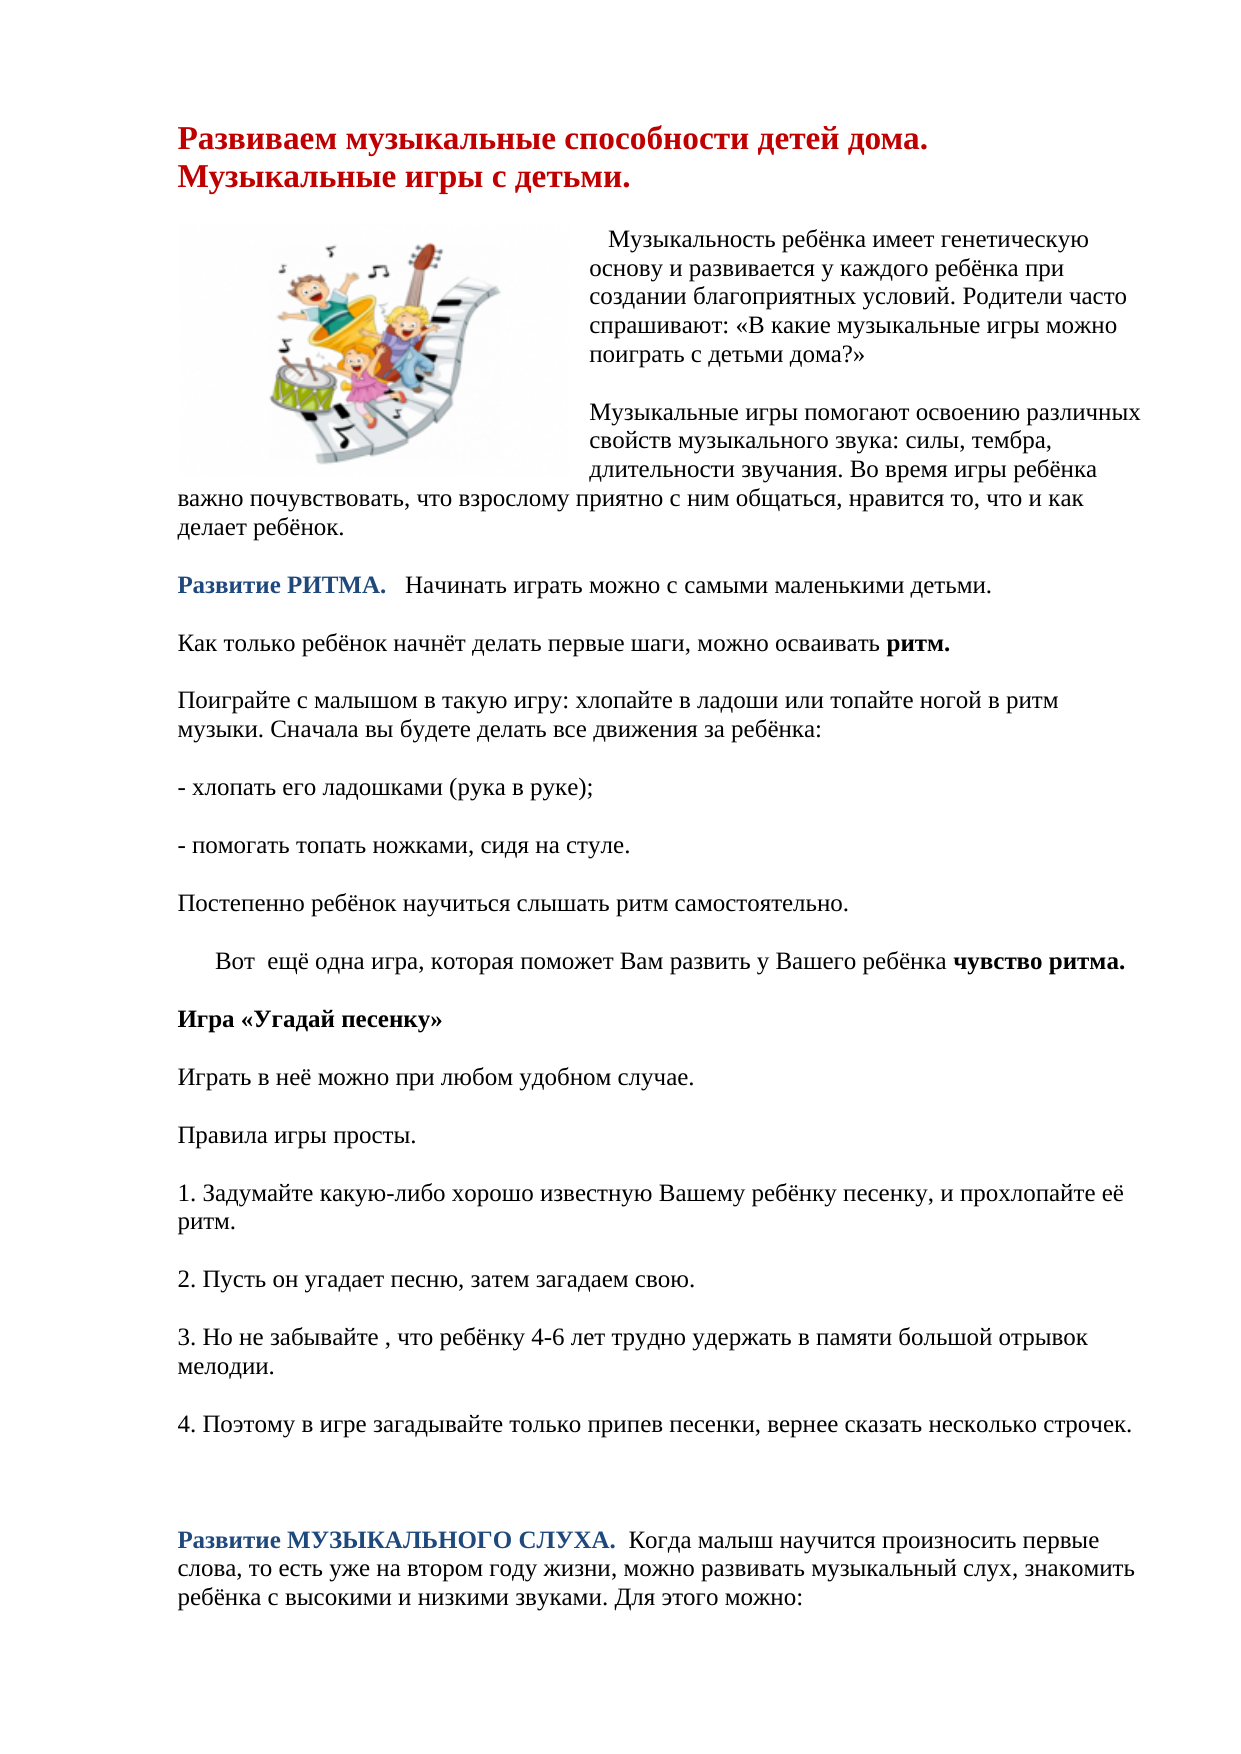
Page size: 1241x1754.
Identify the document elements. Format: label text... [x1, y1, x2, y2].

text Развитие РИТМА. Начинать играть можно с самыми маленькими детьми. [177, 570, 1152, 598]
text Развиваем музыкальные способности детей дома. Музыкальные игры с детьми. [177, 118, 1152, 195]
text Играть в неё можно при любом удобном случае. [177, 1062, 1152, 1091]
text - хлопать его ладошками (рука в руке); [177, 772, 1152, 801]
picture [179, 223, 571, 477]
text Поиграйте с малышом в такую игру: хлопайте в ладоши или топайте ногой в ритм музыки. Сначала вы будете делать все движения за ребёнка: [177, 686, 1152, 743]
text Постепенно ребёнок научиться слышать ритм самостоятельно. [177, 888, 1152, 917]
text Игра «Угадай песенку» [177, 1004, 1152, 1033]
text 2. Пусть он угадает песню, затем загадаем свою. [177, 1264, 1152, 1293]
text Вот ещё одна игра, которая поможет Вам развить у Вашего ребёнка чувство ритма. [177, 946, 1152, 975]
text Развитие МУЗЫКАЛЬНОГО СЛУХА. Когда малыш научится произносить первые слова, то есть уже на втором году жизни, можно развивать музыкальный слух, знакомить ребёнка с высокими и низкими звуками. Для этого можно: [177, 1525, 1152, 1611]
text 1. Задумайте какую-либо хорошо известную Вашему ребёнку песенку, и прохлопайте её ритм. [177, 1178, 1152, 1235]
text Как только ребёнок начнёт делать первые шаги, можно осваивать ритм. [177, 628, 1152, 656]
text - помогать топать ножками, сидя на стуле. [177, 830, 1152, 859]
text 4. Поэтому в игре загадывайте только припев песенки, вернее сказать несколько строчек. [177, 1409, 1152, 1438]
text Музыкальные игры помогают освоению различных свойств музыкального звука: силы, тембра, длительности звучания. Во время игры ребёнка важно почувствовать, что взрослому приятно с ним общаться, нравится то, что и как делает ребёнок. [177, 397, 1152, 541]
text 3. Но не забывайте , что ребёнку 4-6 лет трудно удержать в памяти большой отрывок мелодии. [177, 1322, 1152, 1380]
text Правила игры просты. [177, 1120, 1152, 1148]
text Музыкальность ребёнка имеет генетическую основу и развивается у каждого ребёнка при создании благоприятных условий. Родители часто спрашивают: «В какие музыкальные игры можно поиграть с детьми дома?» [571, 224, 1152, 368]
